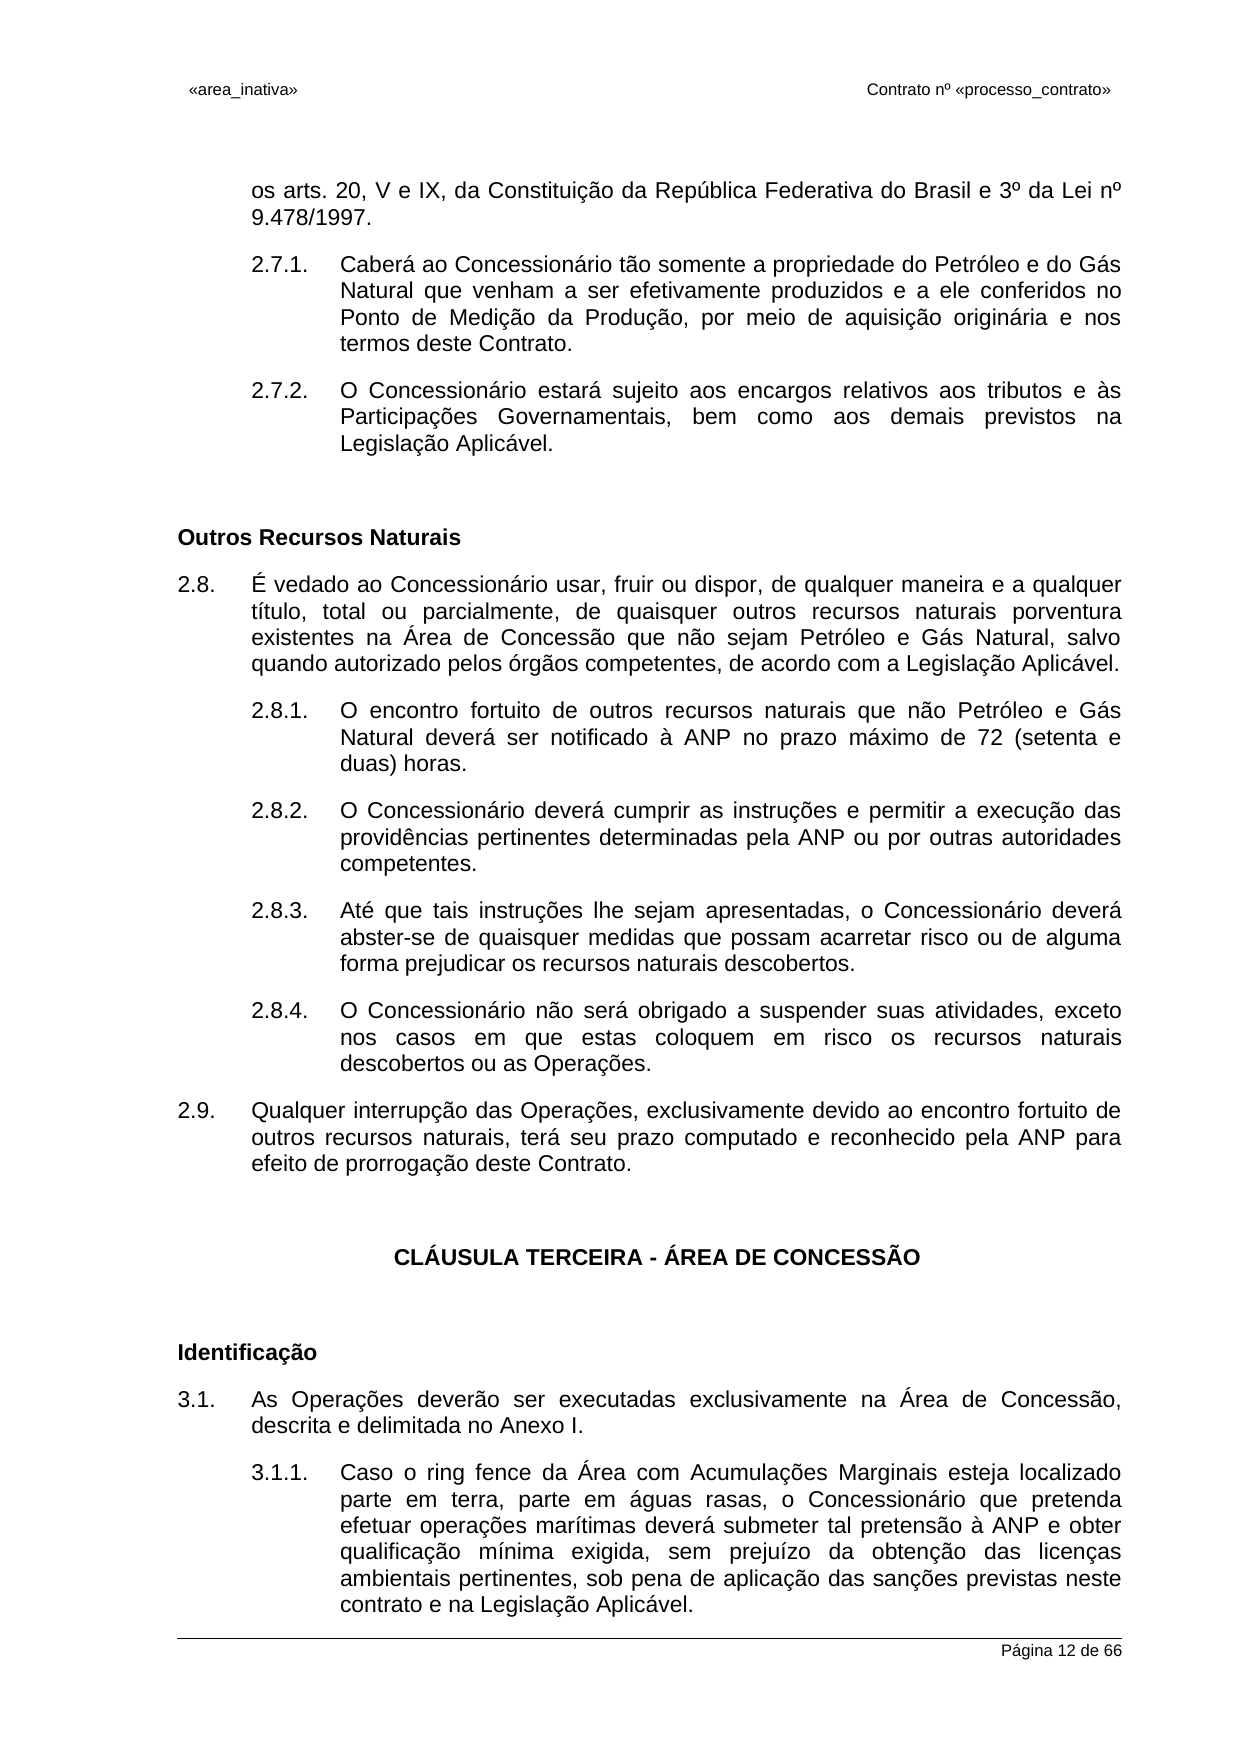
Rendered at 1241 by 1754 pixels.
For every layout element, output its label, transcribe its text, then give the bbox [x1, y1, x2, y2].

text O Concessionário estará sujeito aos encargos relativos aos tributos e às Participações Governamentais, bem como aos demais previstos na Legislação Aplicável. [251, 377, 1122, 456]
text Caberá ao Concessionário tão somente a propriedade do Petróleo e do Gás Natural que venham a ser efetivamente produzidos e a ele conferidos no Ponto de Medição da Produção, por meio de aquisição originária e nos termos deste Contrato. [251, 251, 1122, 356]
text Outros Recursos Naturais [177, 524, 1122, 550]
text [177, 177, 1122, 230]
text O Concessionário não será obrigado a suspender suas atividades, exceto nos casos em que estas coloquem em risco os recursos naturais descobertos ou as Operações. [251, 997, 1122, 1076]
text As Operações deverão ser executadas exclusivamente na Área de Concessão, descrita e delimitada no Anexo I. [177, 1386, 1122, 1438]
text Caso o ring fence da Área com Acumulações Marginais esteja localizado parte em terra, parte em águas rasas, o Concessionário que pretenda efetuar operações marítimas deverá submeter tal pretensão à ANP e obter qualificação mínima exigida, sem prejuízo da obtenção das licenças ambientais pertinentes, sob pena de aplicação das sanções previstas neste contrato e na Legislação Aplicável. [251, 1459, 1122, 1617]
text Até que tais instruções lhe sejam apresentadas, o Concessionário deverá abster-se de quaisquer medidas que possam acarretar risco ou de alguma forma prejudicar os recursos naturais descobertos. [251, 897, 1122, 976]
text Qualquer interrupção das Operações, exclusivamente devido ao encontro fortuito de outros recursos naturais, terá seu prazo computado e reconhecido pela ANP para efeito de prorrogação deste Contrato. [177, 1097, 1122, 1176]
text Identificação [177, 1338, 1122, 1365]
text É vedado ao Concessionário usar, fruir ou dispor, de qualquer maneira e a qualquer título, total ou parcialmente, de quaisquer outros recursos naturais porventura existentes na Área de Concessão que não sejam Petróleo e Gás Natural, salvo quando autorizado pelos órgãos competentes, de acordo com a Legislação Aplicável. [177, 571, 1122, 677]
text O encontro fortuito de outros recursos naturais que não Petróleo e Gás Natural deverá ser notificado à ANP no prazo máximo de 72 (setenta e duas) horas. [251, 697, 1122, 777]
text CLÁUSULA TERCEIRA - ÁREA DE CONCESSÃO [177, 1244, 1122, 1271]
text O Concessionário deverá cumprir as instruções e permitir a execução das providências pertinentes determinadas pela ANP ou por outras autoridades competentes. [251, 797, 1122, 876]
